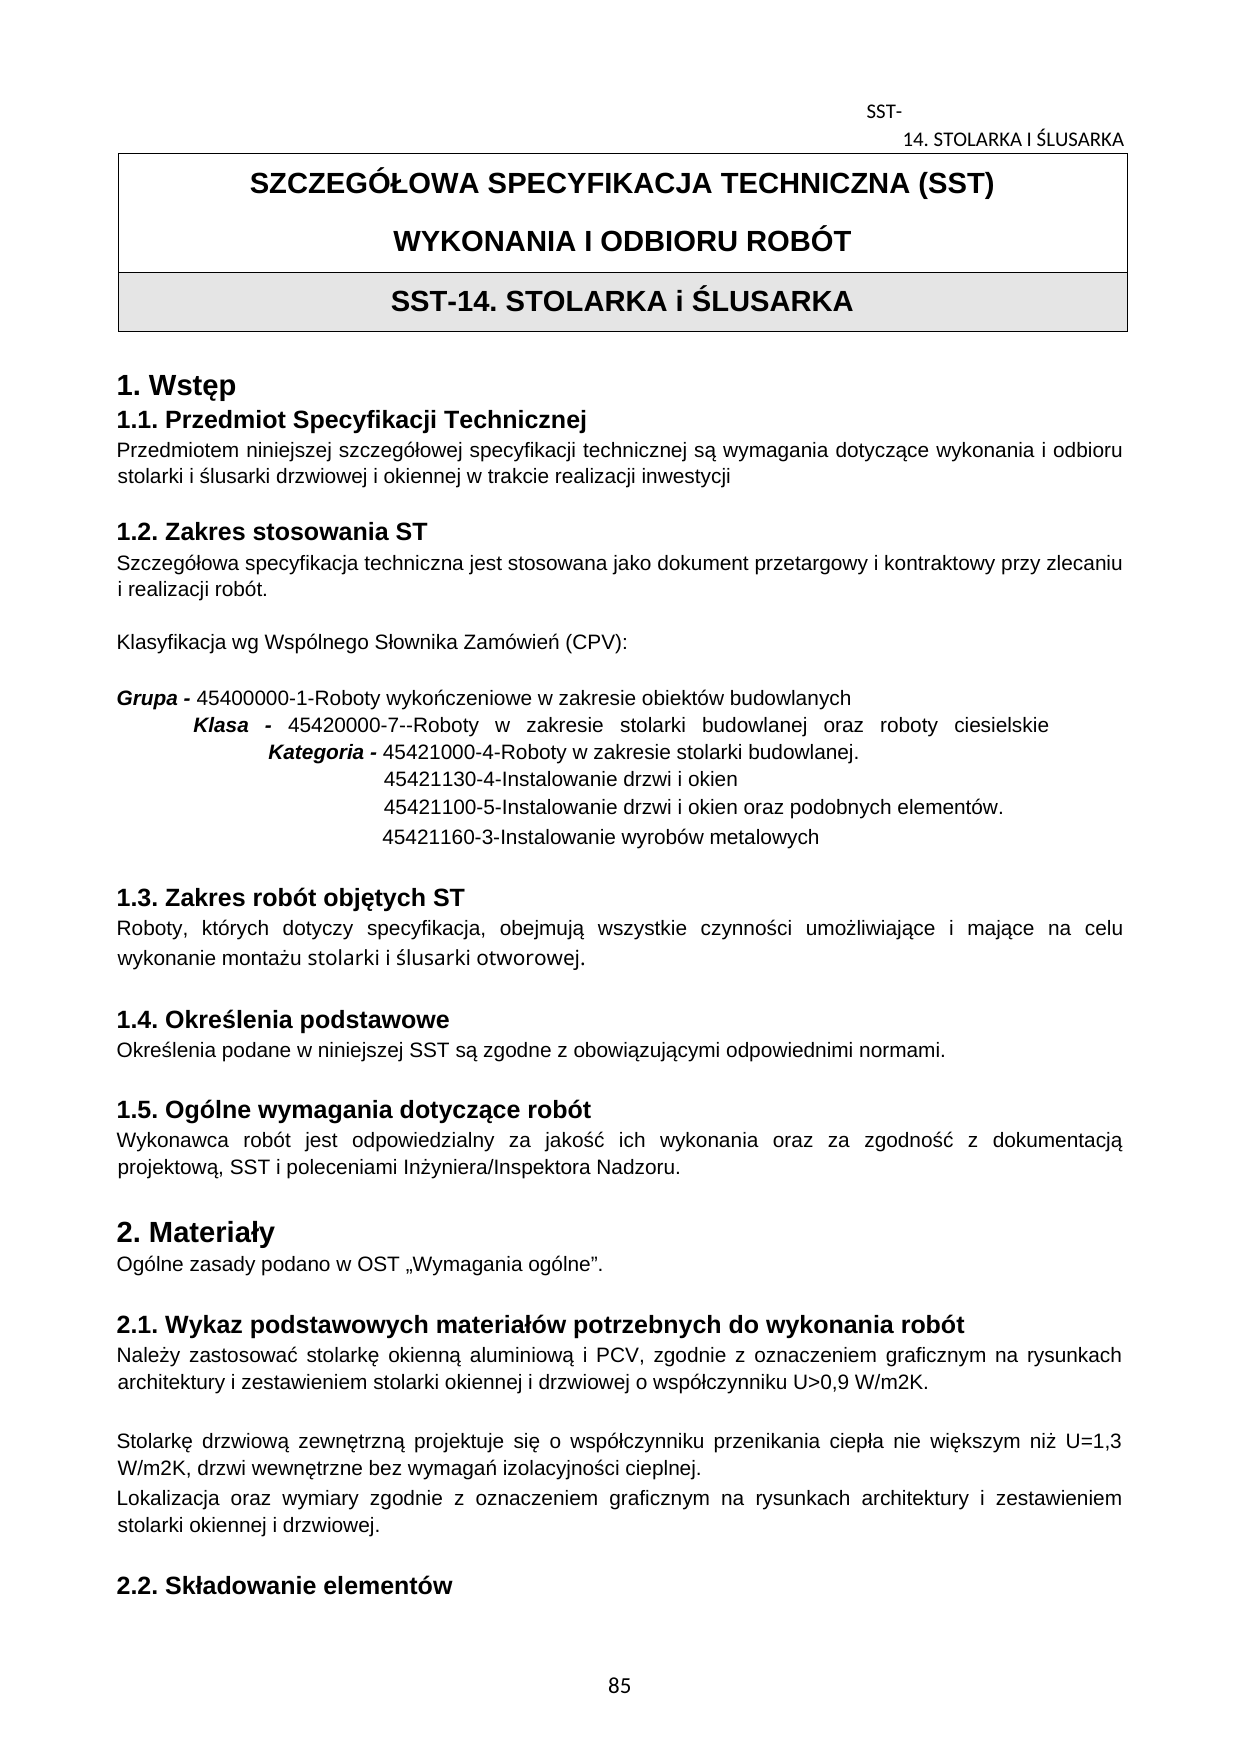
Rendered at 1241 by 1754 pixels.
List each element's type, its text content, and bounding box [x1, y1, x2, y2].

text Grupa - 45400000-1-Roboty wykończeniowe w zakresie obiektów budowlanych [116, 686, 1124, 710]
text Ogólne zasady podano w OST „Wymagania ogólne”. [116, 1252, 1124, 1276]
text Klasyfikacja wg Wspólnego Słownika Zamówień (CPV): [116, 630, 1124, 654]
text Roboty, których dotyczy specyfikacja, obejmują wszystkie czynności umożliwiające i mające na celu wykonanie montażu stolarki i ślusarki otworowej. [116, 915, 1124, 971]
text 14. STOLARKA I ŚLUSARKA [118, 126, 1124, 151]
text 1.4. Określenia podstawowe [116, 1005, 1124, 1033]
text 45421130-4-Instalowanie drzwi i okien [384, 767, 1124, 791]
text Szczegółowa specyfikacja techniczna jest stosowana jako dokument przetargowy i kontraktowy przy zlecaniu i realizacji robót. [116, 550, 1124, 601]
text 45421100-5-Instalowanie drzwi i okien oraz podobnych elementów. [384, 794, 1124, 818]
text 2.2. Składowanie elementów [116, 1571, 1124, 1600]
text 2.1. Wykaz podstawowych materiałów potrzebnych do wykonania robót [116, 1310, 1124, 1339]
text Należy zastosować stolarkę okienną aluminiową i PCV, zgodnie z oznaczeniem graficznym na rysunkach architektury i zestawieniem stolarki okiennej i drzwiowej o współczynniku U>0,9 W/m2K. [116, 1343, 1124, 1394]
text 45421160-3-Instalowanie wyrobów metalowych [207, 825, 995, 849]
text Przedmiotem niniejszej szczegółowej specyfikacji technicznej są wymagania dotyczące wykonania i odbioru stolarki i ślusarki drzwiowej i okiennej w trakcie realizacji inwestycji [116, 437, 1124, 488]
text 1.5. Ogólne wymagania dotyczące robót [116, 1095, 1124, 1123]
text Lokalizacja oraz wymiary zgodnie z oznaczeniem graficznym na rysunkach architektury i zestawieniem stolarki okiennej i drzwiowej. [116, 1486, 1124, 1537]
text Określenia podane w niniejszej SST są zgodne z obowiązującymi odpowiednimi normami. [116, 1038, 1124, 1062]
text 1.2. Zakres stosowania ST [116, 517, 1124, 546]
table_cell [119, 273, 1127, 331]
text 1.1. Przedmiot Specyfikacji Technicznej [116, 404, 1124, 433]
subtitle 1. Wstęp [116, 368, 1124, 402]
text 1.3. Zakres robót objętych ST [116, 882, 1124, 911]
text Wykonawca robót jest odpowiedzialny za jakość ich wykonania oraz za zgodność z dokumentacją projektową, SST i poleceniami Inżyniera/Inspektora Nadzoru. [116, 1128, 1124, 1178]
text Klasa - 45420000-7--Roboty w zakresie stolarki budowlanej oraz roboty ciesielskie Kategoria - 45421000-4-Roboty w zakresie stolarki budowlanej. [193, 713, 1050, 764]
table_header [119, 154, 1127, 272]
subtitle 2. Materiały [116, 1215, 1124, 1249]
text Stolarkę drzwiową zewnętrzną projektuje się o współczynniku przenikania ciepła nie większym niż U=1,3 W/m2K, drzwi wewnętrzne bez wymagań izolacyjności cieplnej. [116, 1428, 1124, 1479]
